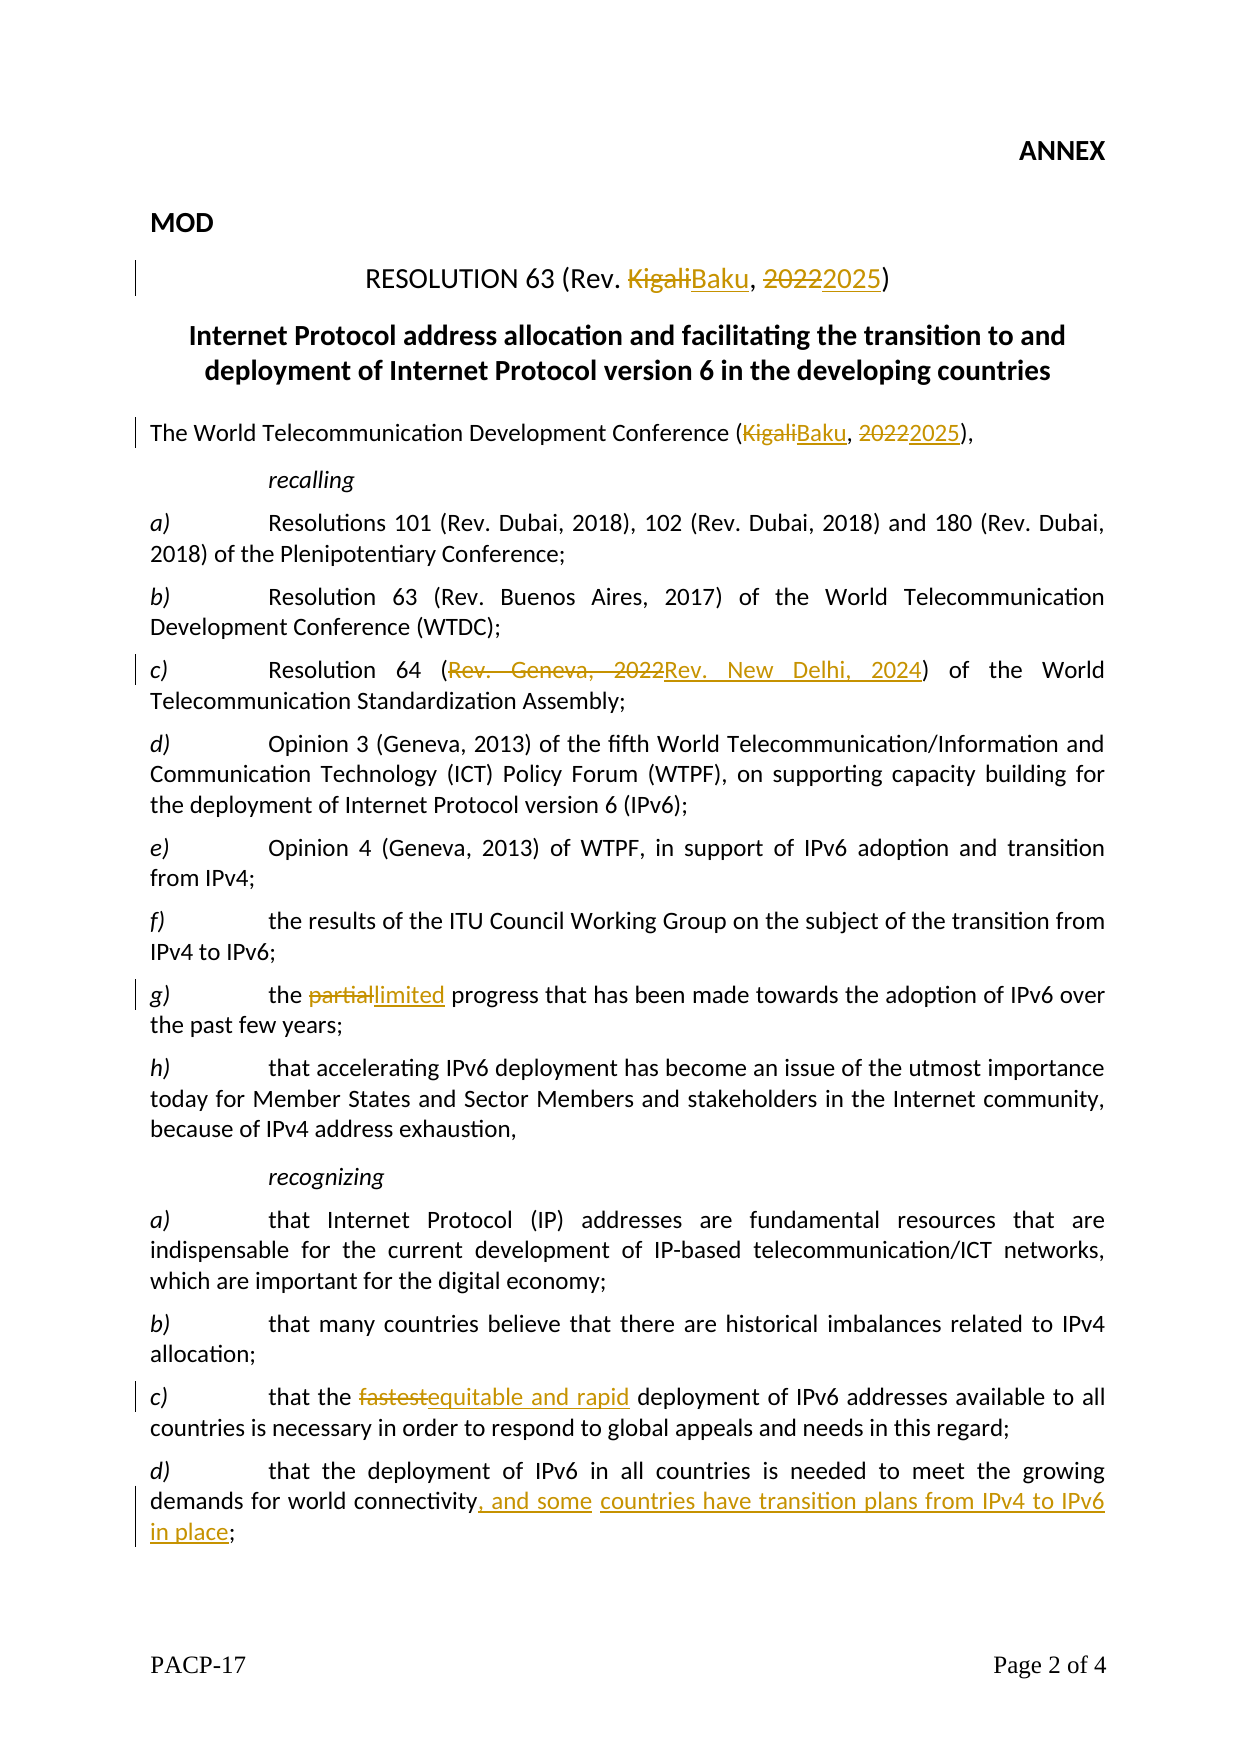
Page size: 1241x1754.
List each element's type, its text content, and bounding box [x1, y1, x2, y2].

text a) Resolutions 101 (Rev. Dubai, 2018), 102 (Rev. Dubai, 2018) and 180 (Rev. Dubai, 2018) of the Plenipotentiary Conference; [150, 507, 1105, 568]
text ANNEX [150, 132, 1105, 168]
text Internet Protocol address allocation and facilitating the transition to and deployment of Internet Protocol version 6 in the developing countries [150, 317, 1105, 388]
text recalling [268, 464, 1105, 495]
text RESOLUTION 63 (Rev. , ) [150, 260, 1105, 296]
text c) that the deployment of IPv6 addresses available to all countries is necessary in order to respond to global appeals and needs in this regard; [150, 1381, 1105, 1442]
text MOD [150, 204, 1105, 239]
text a) that Internet Protocol (IP) addresses are fundamental resources that are indispensable for the current development of IP-based telecommunication/ICT networks, which are important for the digital economy; [150, 1204, 1105, 1295]
text c) Resolution 64 () of the World Telecommunication Standardization Assembly; [150, 654, 1105, 715]
text b) Resolution 63 (Rev. Buenos Aires, 2017) of the World Telecommunication Development Conference (WTDC); [150, 581, 1105, 642]
text g) the progress that has been made towards the adoption of IPv6 over the past few years; [150, 979, 1105, 1040]
text recognizing [268, 1161, 1105, 1191]
text f) the results of the ITU Council Working Group on the subject of the transition from IPv4 to IPv6; [150, 906, 1105, 967]
text e) Opinion 4 (Geneva, 2013) of WTPF, in support of IPv6 adoption and transition from IPv4; [150, 832, 1105, 893]
text h) that accelerating IPv6 deployment has become an issue of the utmost importance today for Member States and Sector Members and stakeholders in the Internet community, because of IPv4 address exhaustion, [150, 1053, 1105, 1144]
text The World Telecommunication Development Conference (, ), [150, 417, 1105, 448]
text d) that the deployment of IPv6 in all countries is needed to meet the growing demands for world connectivity ; [150, 1455, 1105, 1547]
text d) Opinion 3 (Geneva, 2013) of the fifth World Telecommunication/Information and Communication Technology (ICT) Policy Forum (WTPF), on supporting capacity building for the deployment of Internet Protocol version 6 (IPv6); [150, 728, 1105, 819]
text b) that many countries believe that there are historical imbalances related to IPv4 allocation; [150, 1308, 1105, 1369]
